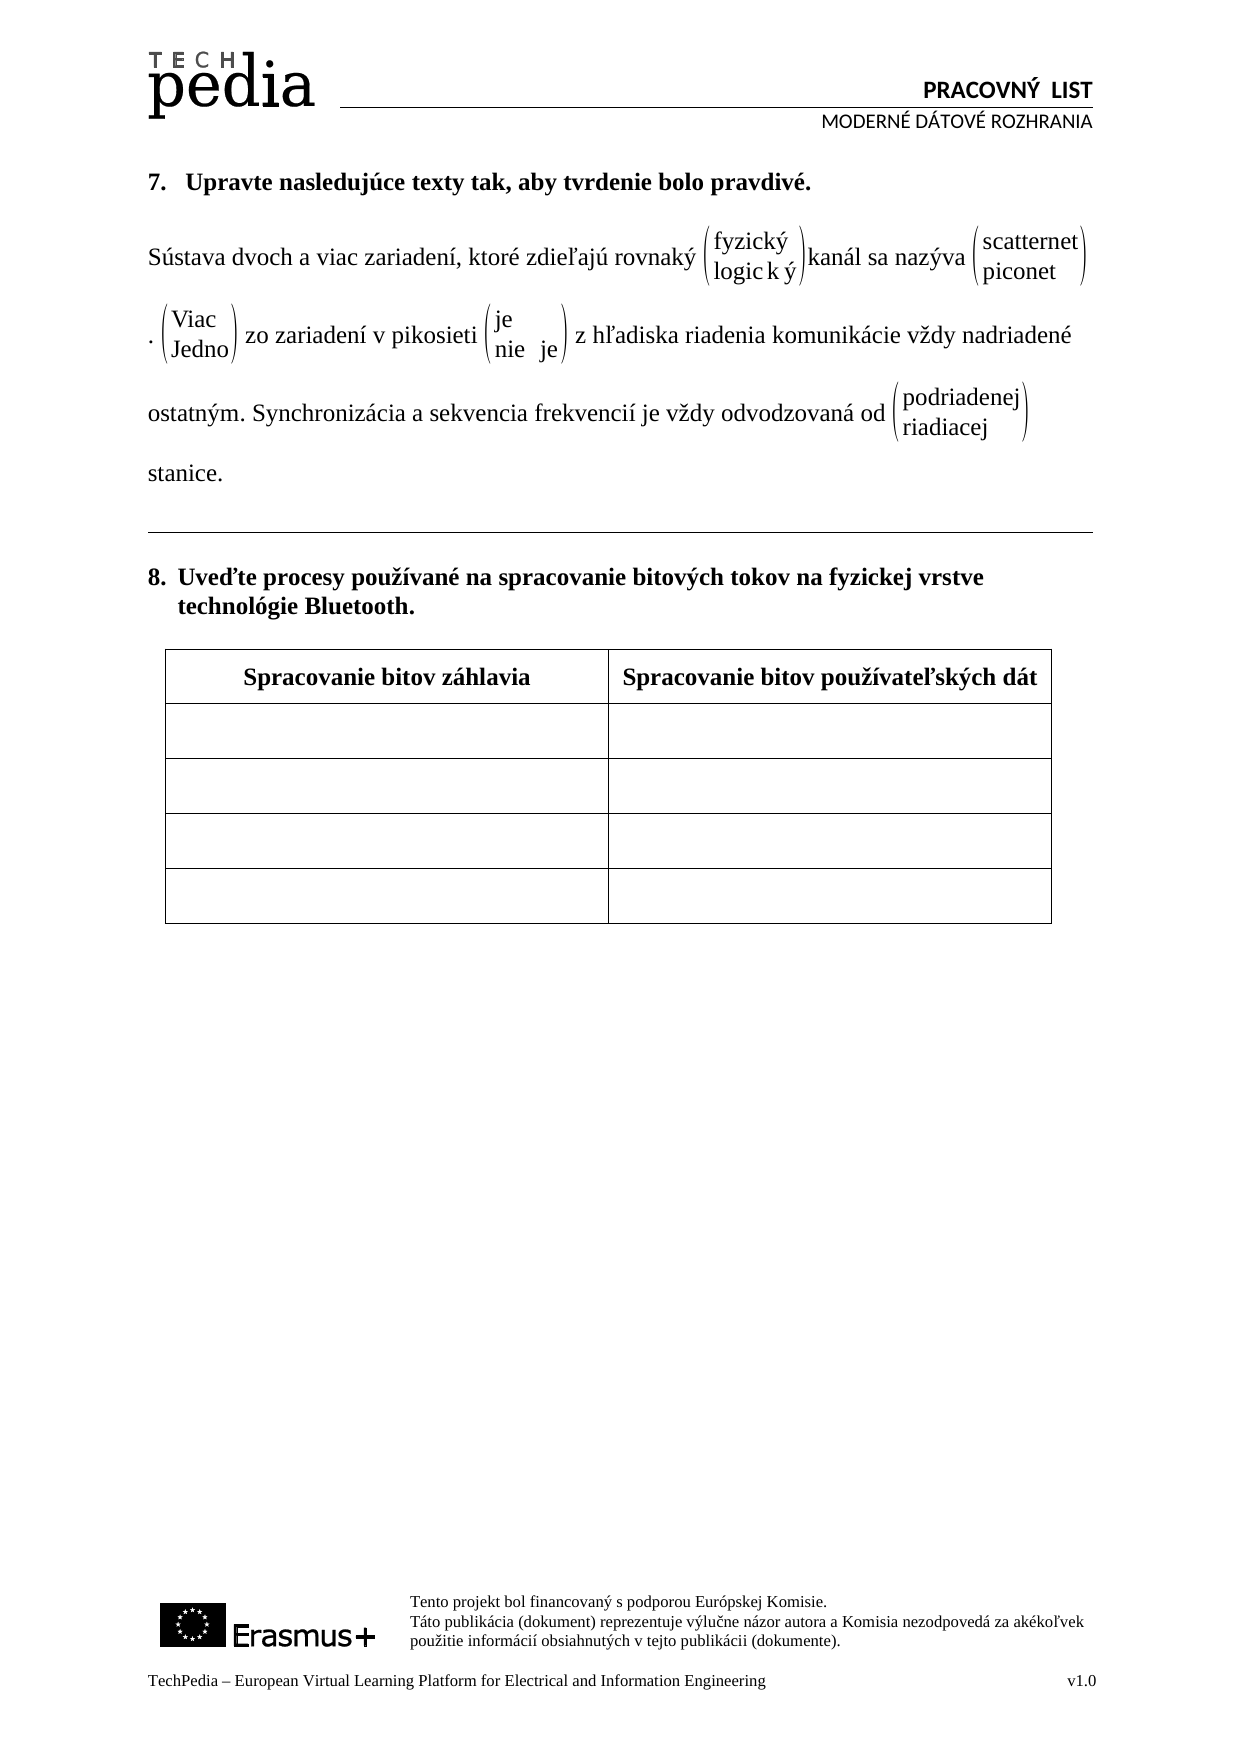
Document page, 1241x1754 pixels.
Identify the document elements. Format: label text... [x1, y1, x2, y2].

table_cell [609, 704, 1051, 758]
table_cell [609, 814, 1051, 868]
table_cell [166, 759, 608, 813]
text Sústava dvoch a viac zariadení, ktoré zdieľajú rovnaký kanál sa nazýva . zo zariadení v pikosieti z hľadiska riadenia komunikácie vždy nadriadené ostatným. Synchronizácia a sekvencia frekvencií je vždy odvodzovaná od stanice. [148, 225, 1093, 487]
table_header Spracovanie bitov záhlavia [166, 650, 608, 703]
table_header Spracovanie bitov používateľských dát [609, 650, 1051, 703]
text Upravte nasledujúce texty tak, aby tvrdenie bolo pravdivé. [148, 167, 1093, 196]
table_cell [609, 759, 1051, 813]
table_cell [166, 869, 608, 922]
table_cell [609, 869, 1051, 922]
table_cell [166, 814, 608, 868]
table_cell [166, 704, 608, 758]
text Uveďte procesy používané na spracovanie bitových tokov na fyzickej vrstve technológie Bluetooth. [148, 562, 1093, 620]
